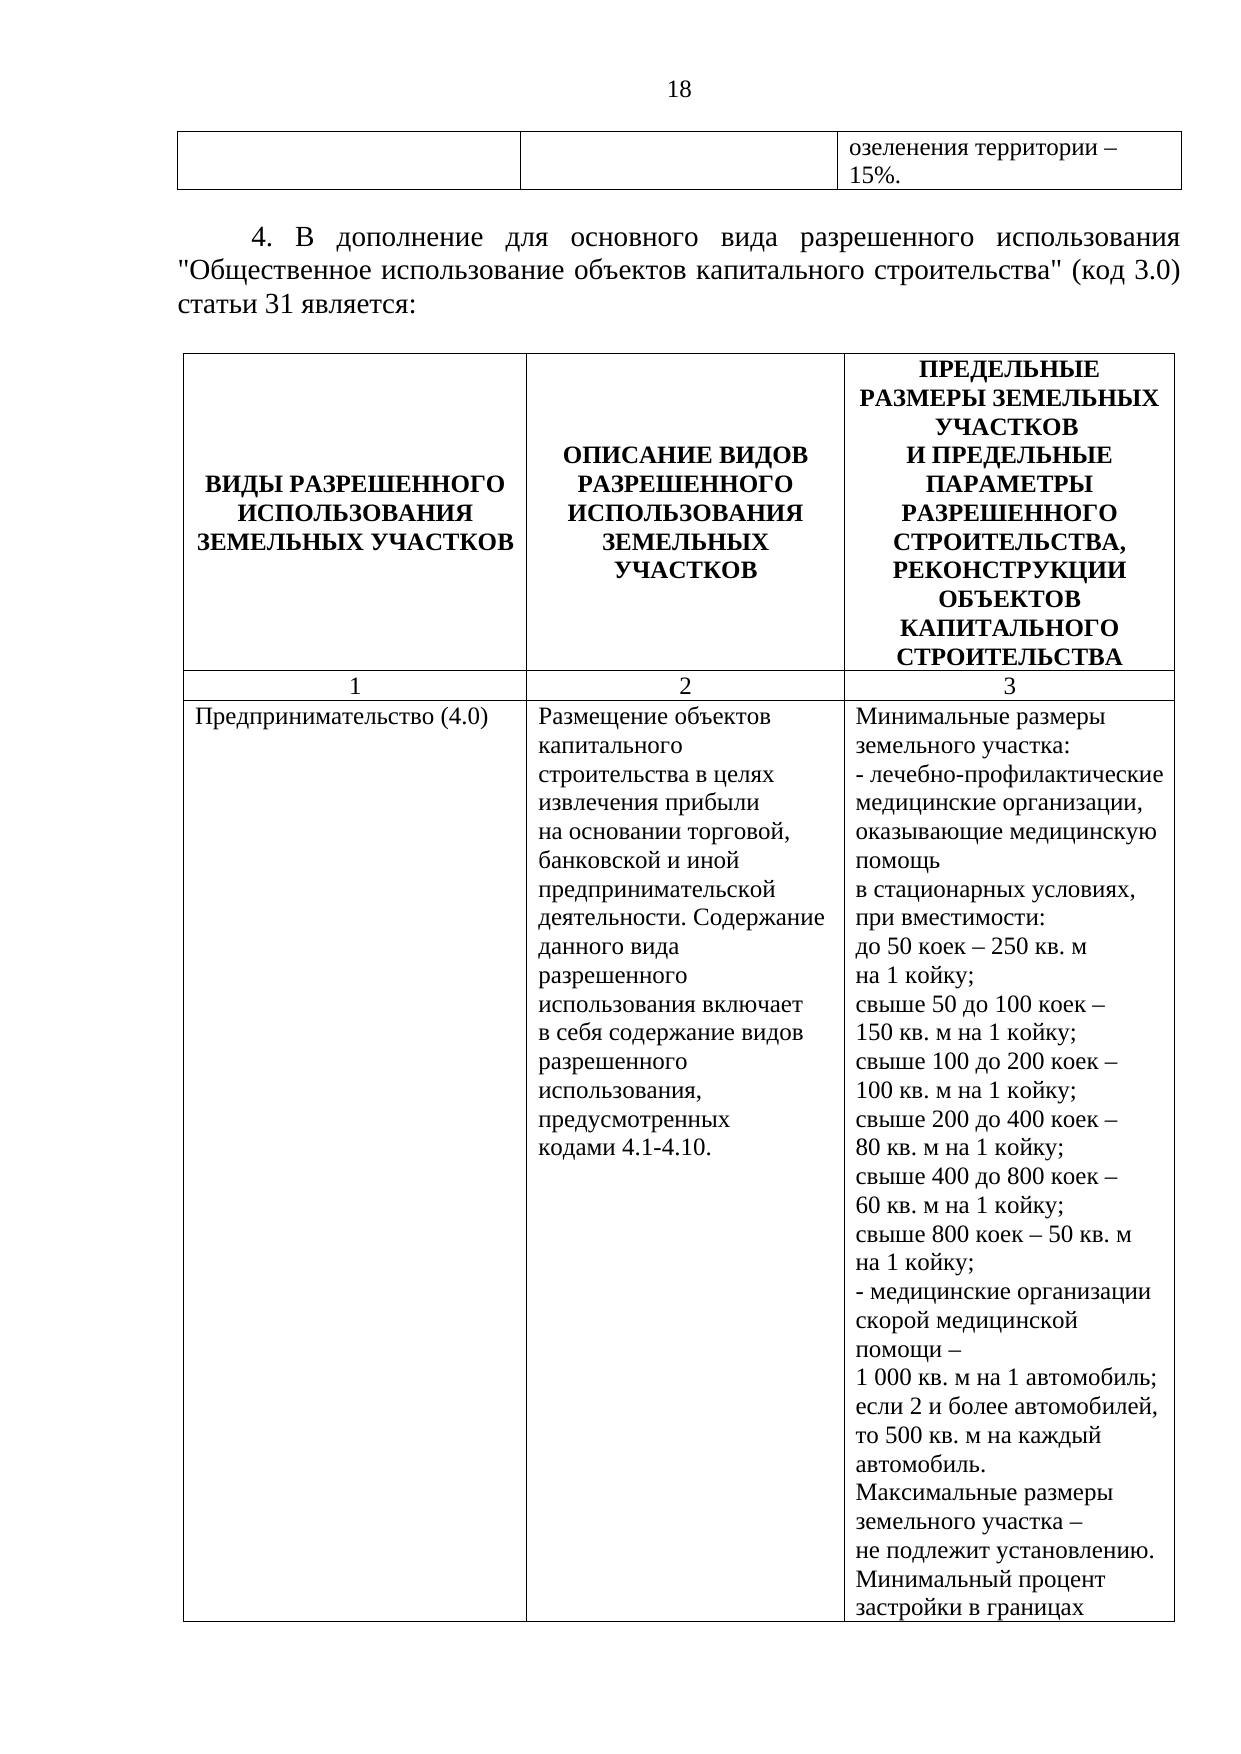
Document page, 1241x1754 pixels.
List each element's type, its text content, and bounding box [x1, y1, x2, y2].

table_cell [845, 701, 1174, 1621]
text 4. В дополнение для основного вида разрешенного использования "Общественное использование объектов капитального строительства" (код 3.0) статьи 31 является: [177, 219, 1181, 319]
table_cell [521, 132, 837, 189]
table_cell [838, 132, 1181, 189]
table_cell 3 [845, 671, 1174, 700]
table_cell 2 [527, 671, 844, 700]
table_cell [527, 701, 844, 1621]
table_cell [178, 132, 520, 189]
table_cell 1 [184, 671, 526, 700]
table_header ПРЕДЕЛЬНЫЕ РАЗМЕРЫ ЗЕМЕЛЬНЫХ УЧАСТКОВ И ПРЕДЕЛЬНЫЕ ПАРАМЕТРЫ РАЗРЕШЕННОГО СТРОИТЕЛЬСТВА, РЕКОНСТРУКЦИИ ОБЪЕКТОВ КАПИТАЛЬНОГО СТРОИТЕЛЬСТВА [845, 354, 1174, 670]
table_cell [184, 701, 526, 1621]
table_header ОПИСАНИЕ ВИДОВ РАЗРЕШЕННОГО ИСПОЛЬЗОВАНИЯ ЗЕМЕЛЬНЫХ УЧАСТКОВ [527, 354, 844, 670]
table_header ВИДЫ РАЗРЕШЕННОГО ИСПОЛЬЗОВАНИЯ ЗЕМЕЛЬНЫХ УЧАСТКОВ [184, 354, 526, 670]
